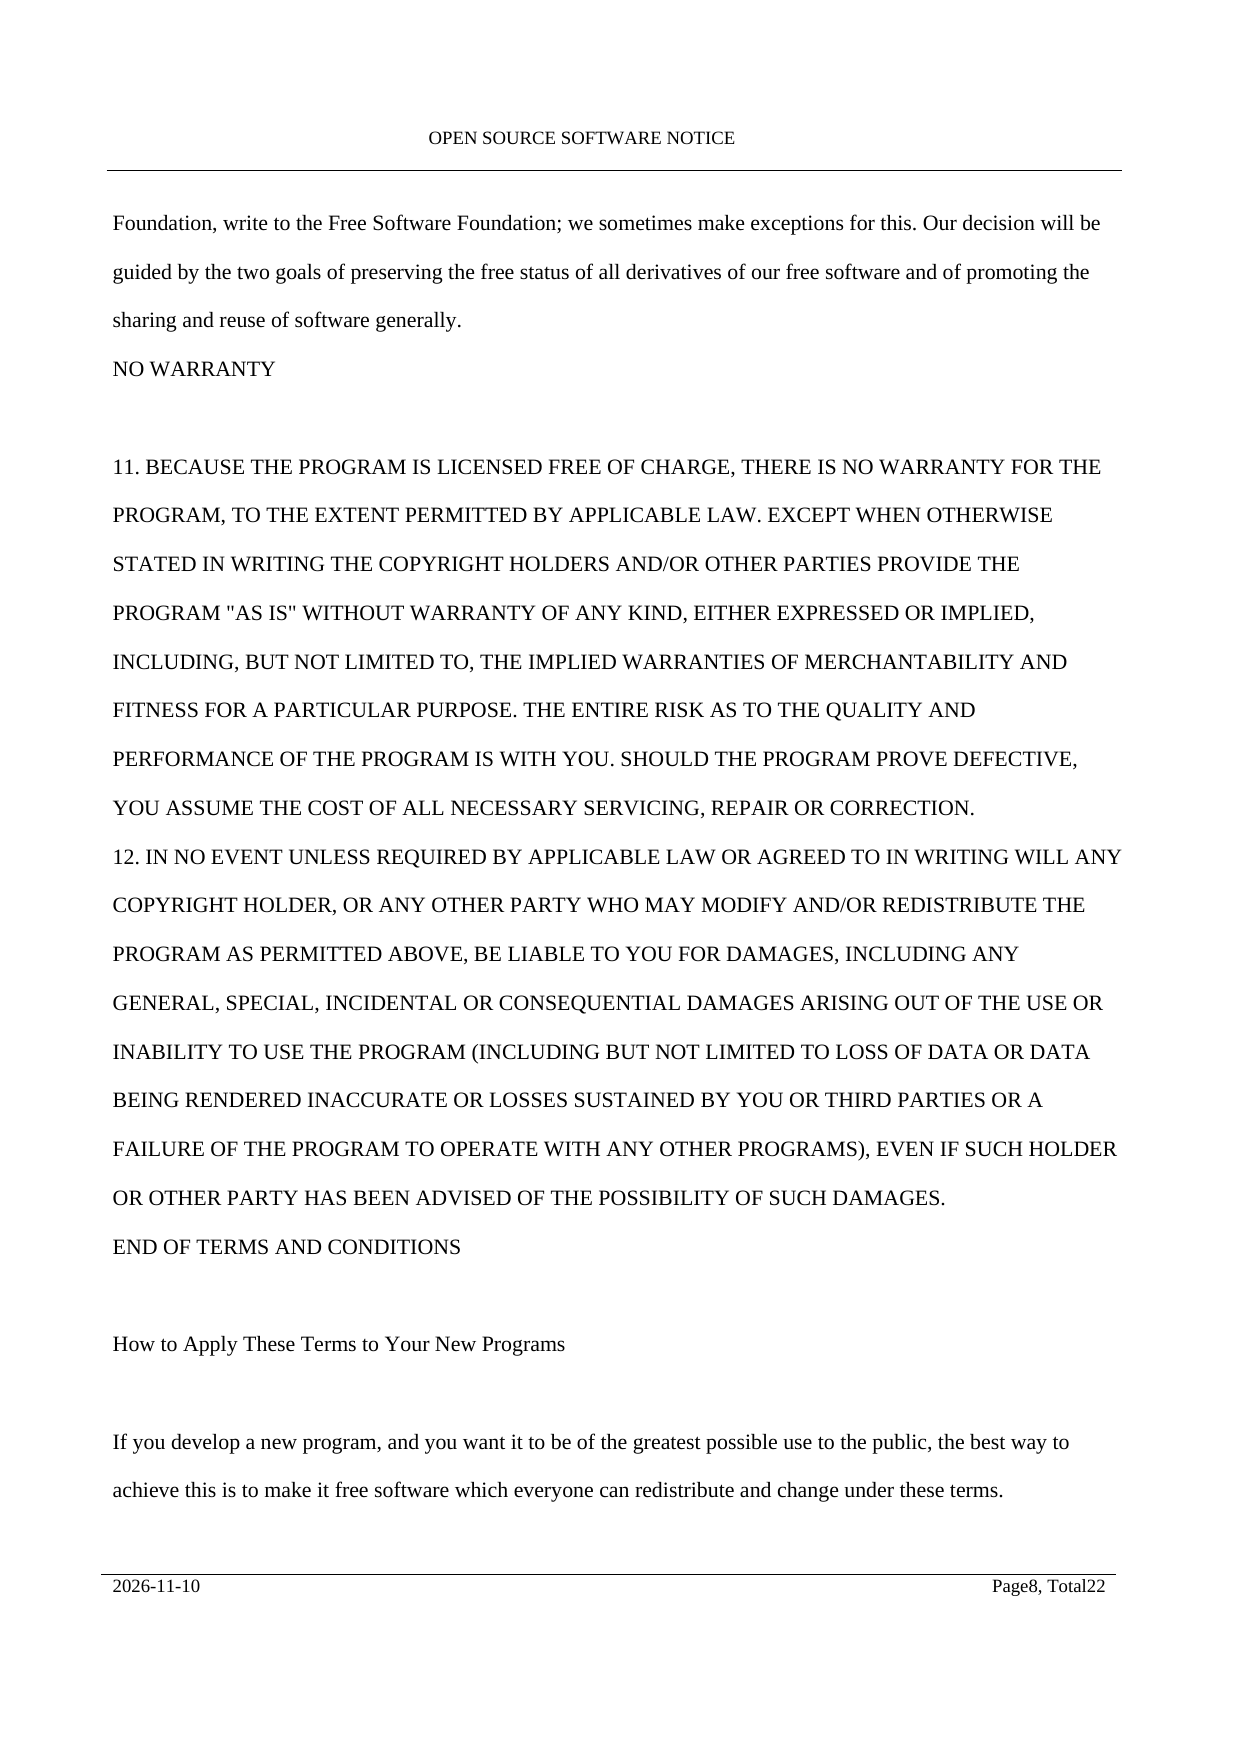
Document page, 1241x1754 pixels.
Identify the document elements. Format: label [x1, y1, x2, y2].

text [112, 206, 1128, 1506]
